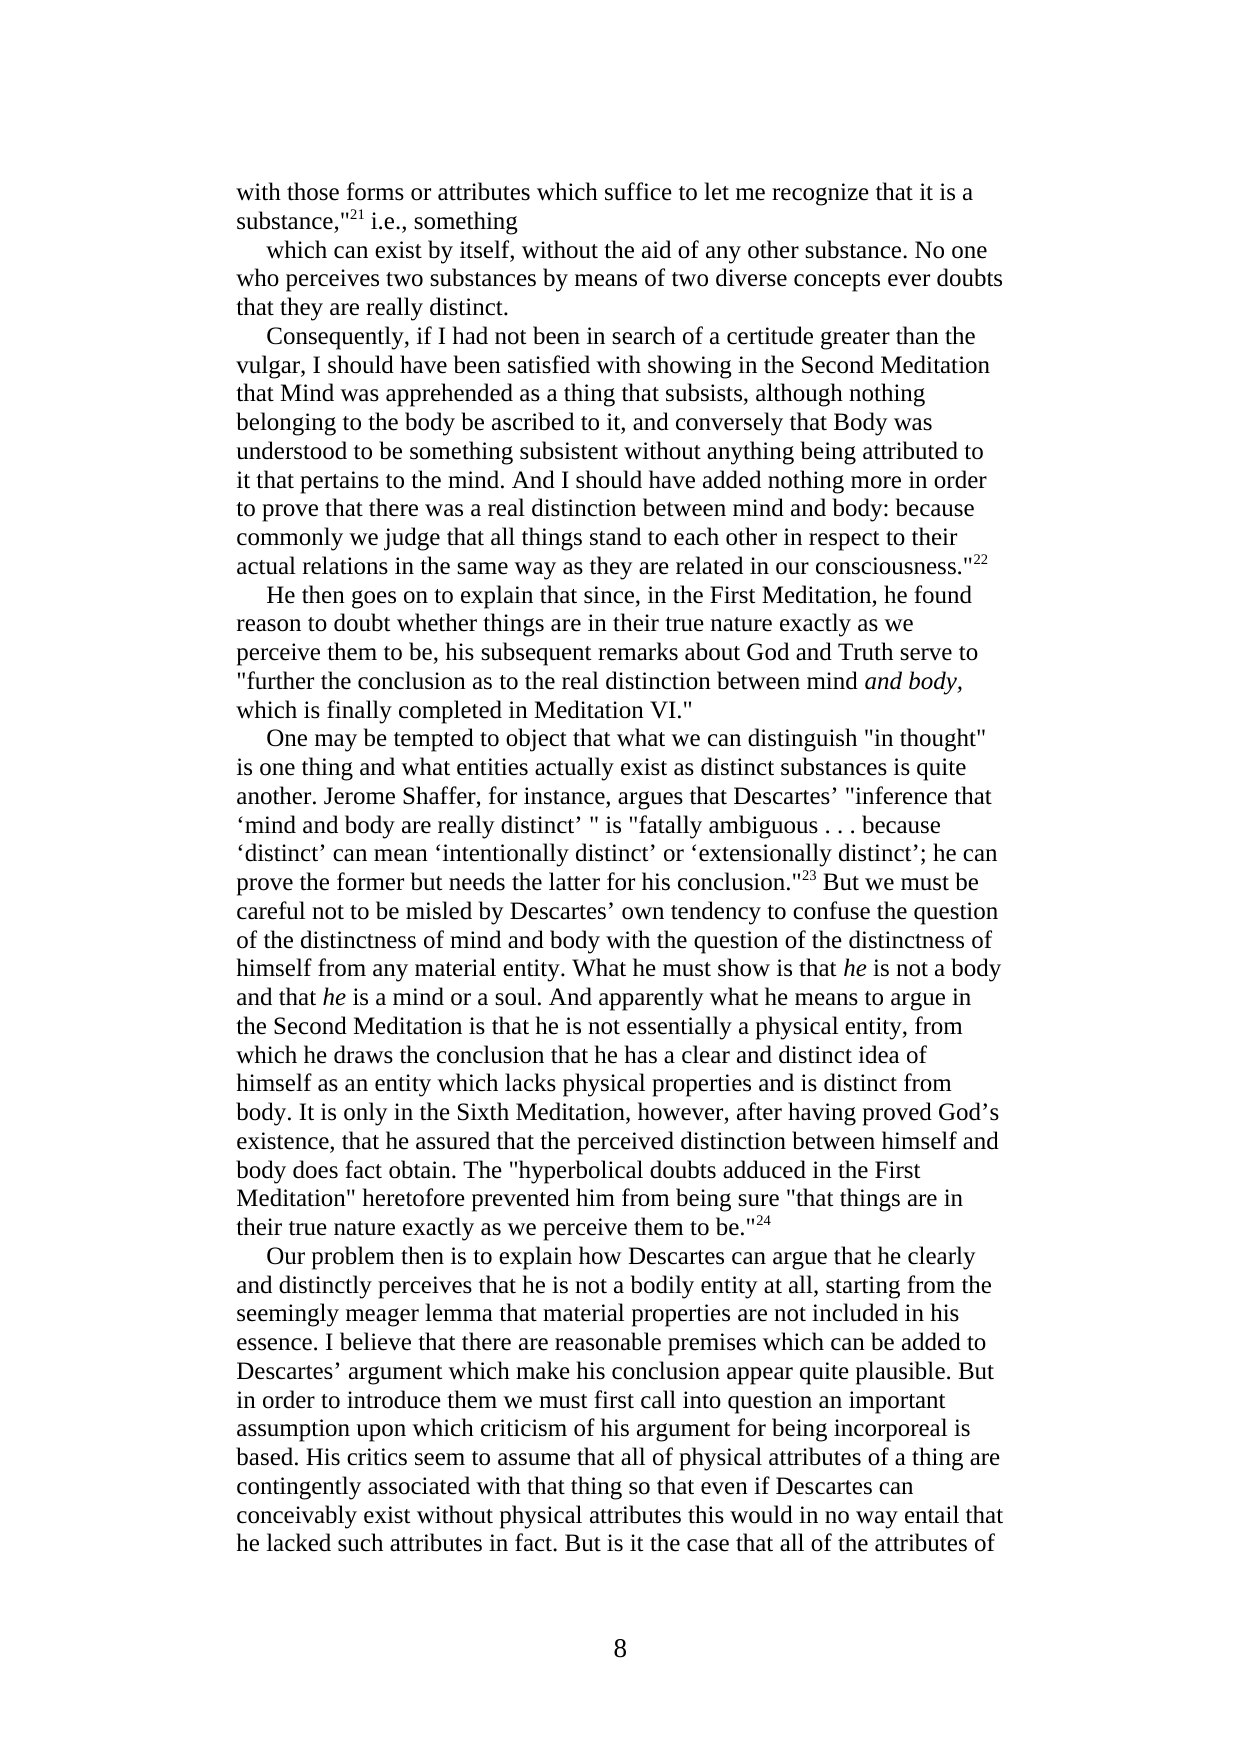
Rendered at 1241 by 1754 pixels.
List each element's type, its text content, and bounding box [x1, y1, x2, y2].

text One may be tempted to object that what we can distinguish "in thought" is one thing and what entities actually exist as distinct substances is quite another. Jerome Shaffer, for instance, argues that Descartes’ "inference that ‘mind and body are really distinct’ " is "fatally ambiguous . . . because ‘distinct’ can mean ‘intentionally distinct’ or ‘extensionally distinct’; he can prove the former but needs the latter for his conclusion." But we must be careful not to be misled by Descartes’ own tendency to confuse the question of the distinctness of mind and body with the question of the distinctness of himself from any material entity. What he must show is that he is not a body and that he is a mind or a soul. And apparently what he means to argue in the Second Meditation is that he is not essentially a physical entity, from which he draws the conclusion that he has a clear and distinct idea of himself as an entity which lacks physical properties and is distinct from body. It is only in the Sixth Meditation, however, after having proved God’s existence, that he assured that the perceived distinction between himself and body does fact obtain. The "hyperbolical doubts adduced in the First Meditation" heretofore prevented him from being sure "that things are in their true nature exactly as we perceive them to be." [236, 723, 1004, 1241]
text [236, 177, 1004, 235]
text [236, 1241, 1004, 1557]
text He then goes on to explain that since, in the First Meditation, he found reason to doubt whether things are in their true nature exactly as we perceive them to be, his subsequent remarks about God and Truth serve to "further the conclusion as to the real distinction between mind and body, which is finally completed in Meditation VI." [236, 580, 1004, 723]
text which can exist by itself, without the aid of any other substance. No one who perceives two substances by means of two diverse concepts ever doubts that they are really distinct. [236, 235, 1004, 321]
text Consequently, if I had not been in search of a certitude greater than the vulgar, I should have been satisfied with showing in the Second Meditation that Mind was apprehended as a thing that subsists, although nothing belonging to the body be ascribed to it, and conversely that Body was understood to be something subsistent without anything being attributed to it that pertains to the mind. And I should have added nothing more in order to prove that there was a real distinction between mind and body: because commonly we judge that all things stand to each other in respect to their actual relations in the same way as they are related in our consciousness." [236, 321, 1004, 580]
